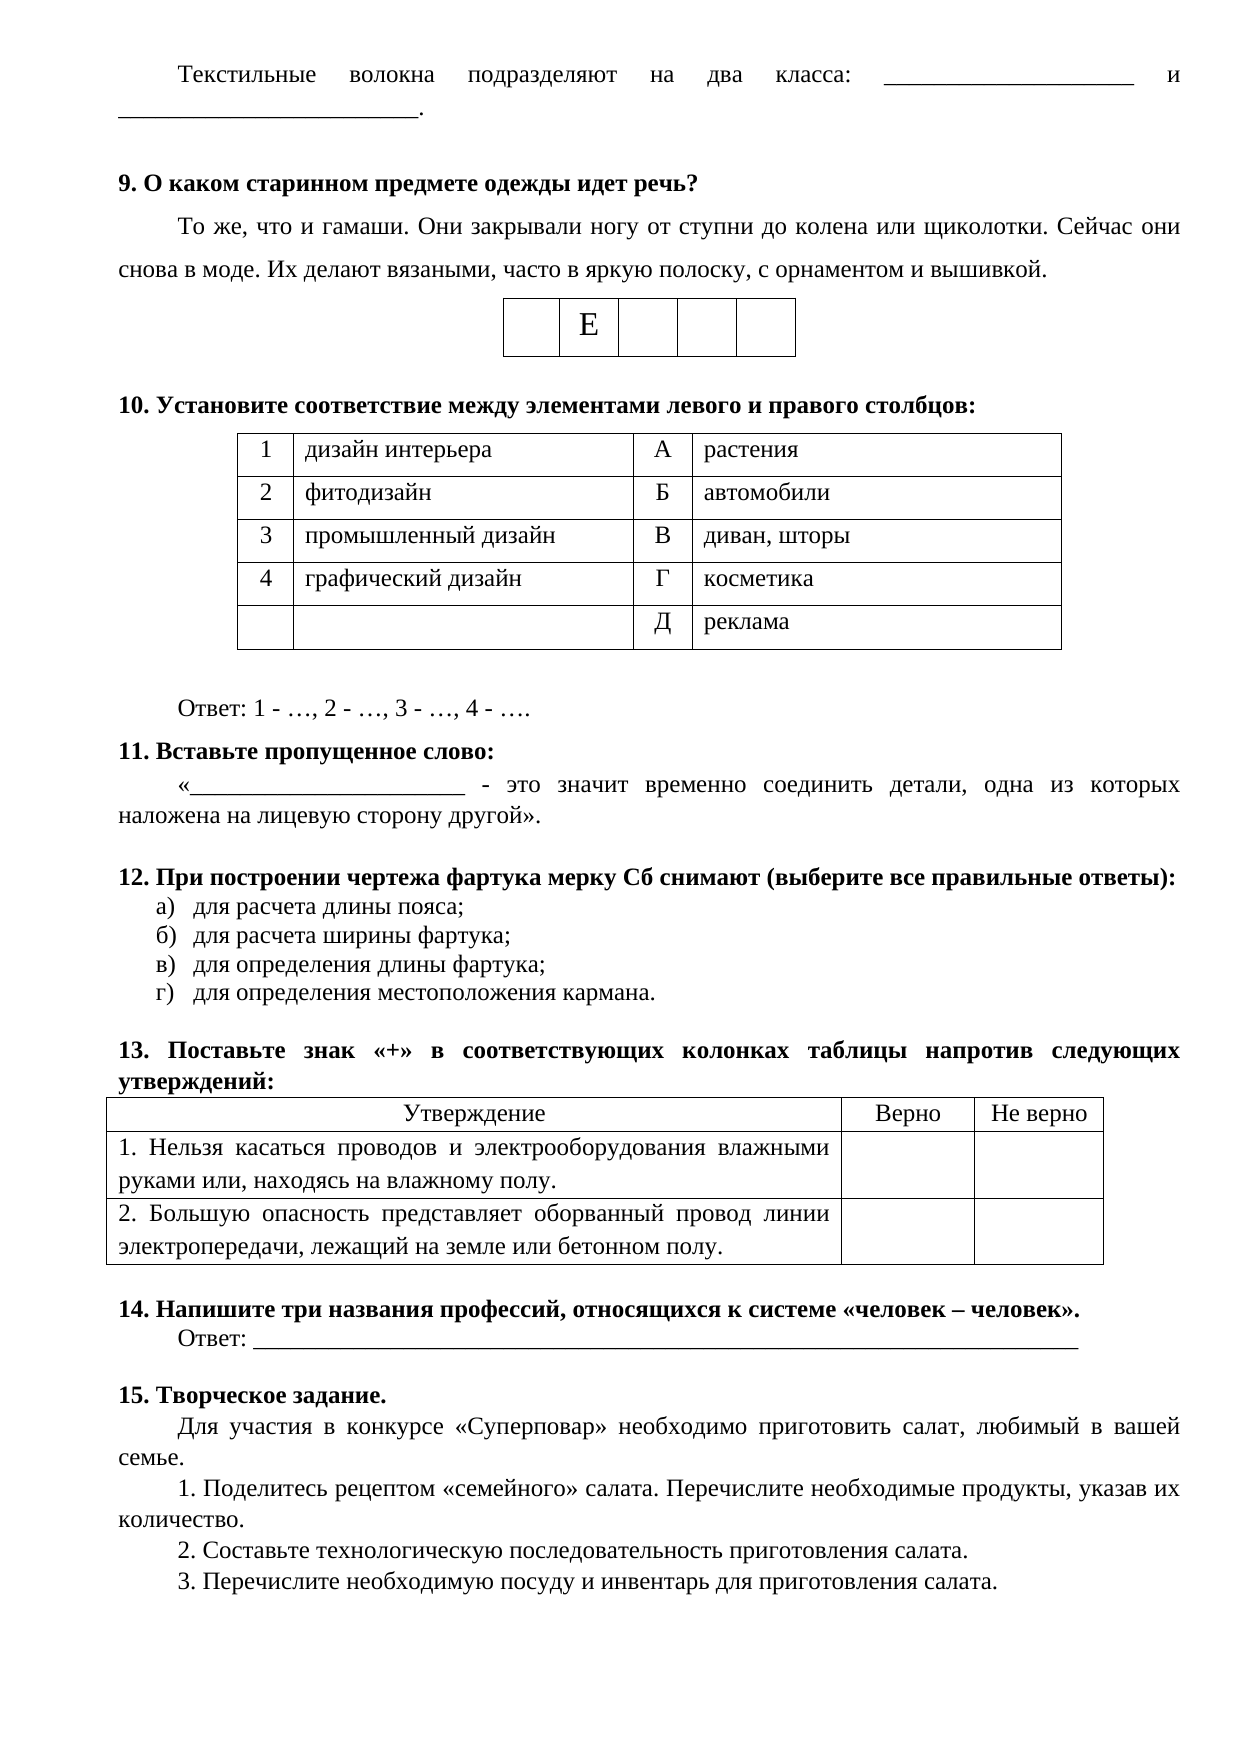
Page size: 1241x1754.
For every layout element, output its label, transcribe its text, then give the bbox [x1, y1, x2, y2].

text 13. Поставьте знак «+» в соответствующих колонках таблицы напротив следующих утверждений: [118, 1035, 1181, 1095]
text 1. Поделитесь рецептом «семейного» салата. Перечислите необходимые продукты, указав их количество. [118, 1473, 1181, 1533]
table_cell промышленный дизайн [294, 520, 633, 562]
text 10. Установите соответствие между элементами левого и правого столбцов: [118, 390, 1181, 419]
table_cell графический дизайн [294, 563, 633, 605]
text 14. Напишите три названия профессий, относящихся к системе «человек – человек». [118, 1294, 1181, 1323]
text 11. Вставьте пропущенное слово: [118, 736, 1181, 765]
text Ответ: __________________________________________________________________ [118, 1323, 1181, 1351]
text 3. Перечислите необходимую посуду и инвентарь для приготовления салата. [118, 1566, 1181, 1595]
table_cell 4 [238, 563, 293, 605]
table_header [619, 299, 677, 356]
table_header [737, 299, 795, 356]
table_cell [294, 606, 633, 649]
table_cell 2. Большую опасность представляет оборванный провод линии электропередачи, лежащий на земле или бетонном полу. [107, 1199, 841, 1264]
table_header дизайн интерьера [294, 434, 633, 476]
table_cell [975, 1199, 1103, 1264]
table_header Е [560, 299, 618, 356]
text 9. О каком старинном предмете одежды идет речь? [118, 168, 1181, 197]
table_cell [975, 1132, 1103, 1197]
table_cell [842, 1132, 974, 1197]
table_cell 3 [238, 520, 293, 562]
table_cell [842, 1199, 974, 1264]
table_header [678, 299, 736, 356]
table_header Верно [842, 1098, 974, 1131]
table_header А [634, 434, 692, 476]
text 2. Составьте технологическую последовательность приготовления салата. [118, 1535, 1181, 1564]
table_header [504, 299, 559, 356]
list для расчета длины пояса; [156, 891, 1181, 920]
table_cell автомобили [693, 477, 1061, 519]
table_cell фитодизайн [294, 477, 633, 519]
table_cell 2 [238, 477, 293, 519]
list для расчета ширины фартука; [156, 920, 1181, 949]
table_cell Б [634, 477, 692, 519]
list для определения местоположения кармана. [156, 977, 1181, 1006]
text Для участия в конкурсе «Суперповар» необходимо приготовить салат, любимый в вашей семье. [118, 1411, 1181, 1471]
list для определения длины фартука; [156, 949, 1181, 977]
table_cell Д [634, 606, 692, 649]
table_cell реклама [693, 606, 1061, 649]
table_cell косметика [693, 563, 1061, 605]
table_header растения [693, 434, 1061, 476]
list 12. При построении чертежа фартука мерку Сб снимают (выберите все правильные ответы): [118, 862, 1181, 891]
table_cell диван, шторы [693, 520, 1061, 562]
table_cell В [634, 520, 692, 562]
table_header Не верно [975, 1098, 1103, 1131]
table_cell Г [634, 563, 692, 605]
text Текстильные волокна подразделяют на два класса: ____________________ и ________________________. [118, 59, 1181, 121]
text Ответ: 1 - …, 2 - …, 3 - …, 4 - …. [118, 693, 1181, 722]
table_cell [238, 606, 293, 649]
table_header Утверждение [107, 1098, 841, 1131]
text 15. Творческое задание. [118, 1380, 1181, 1409]
list «______________________ - это значит временно соединить детали, одна из которых наложена на лицевую сторону другой». [118, 769, 1181, 829]
table_header 1 [238, 434, 293, 476]
text То же, что и гамаши. Они закрывали ногу от ступни до колена или щиколотки. Сейчас они снова в моде. Их делают вязаными, часто в яркую полоску, с орнаментом и вышивкой. [118, 211, 1181, 283]
table_cell 1. Нельзя касаться проводов и электрооборудования влажными руками или, находясь на влажному полу. [107, 1132, 841, 1197]
